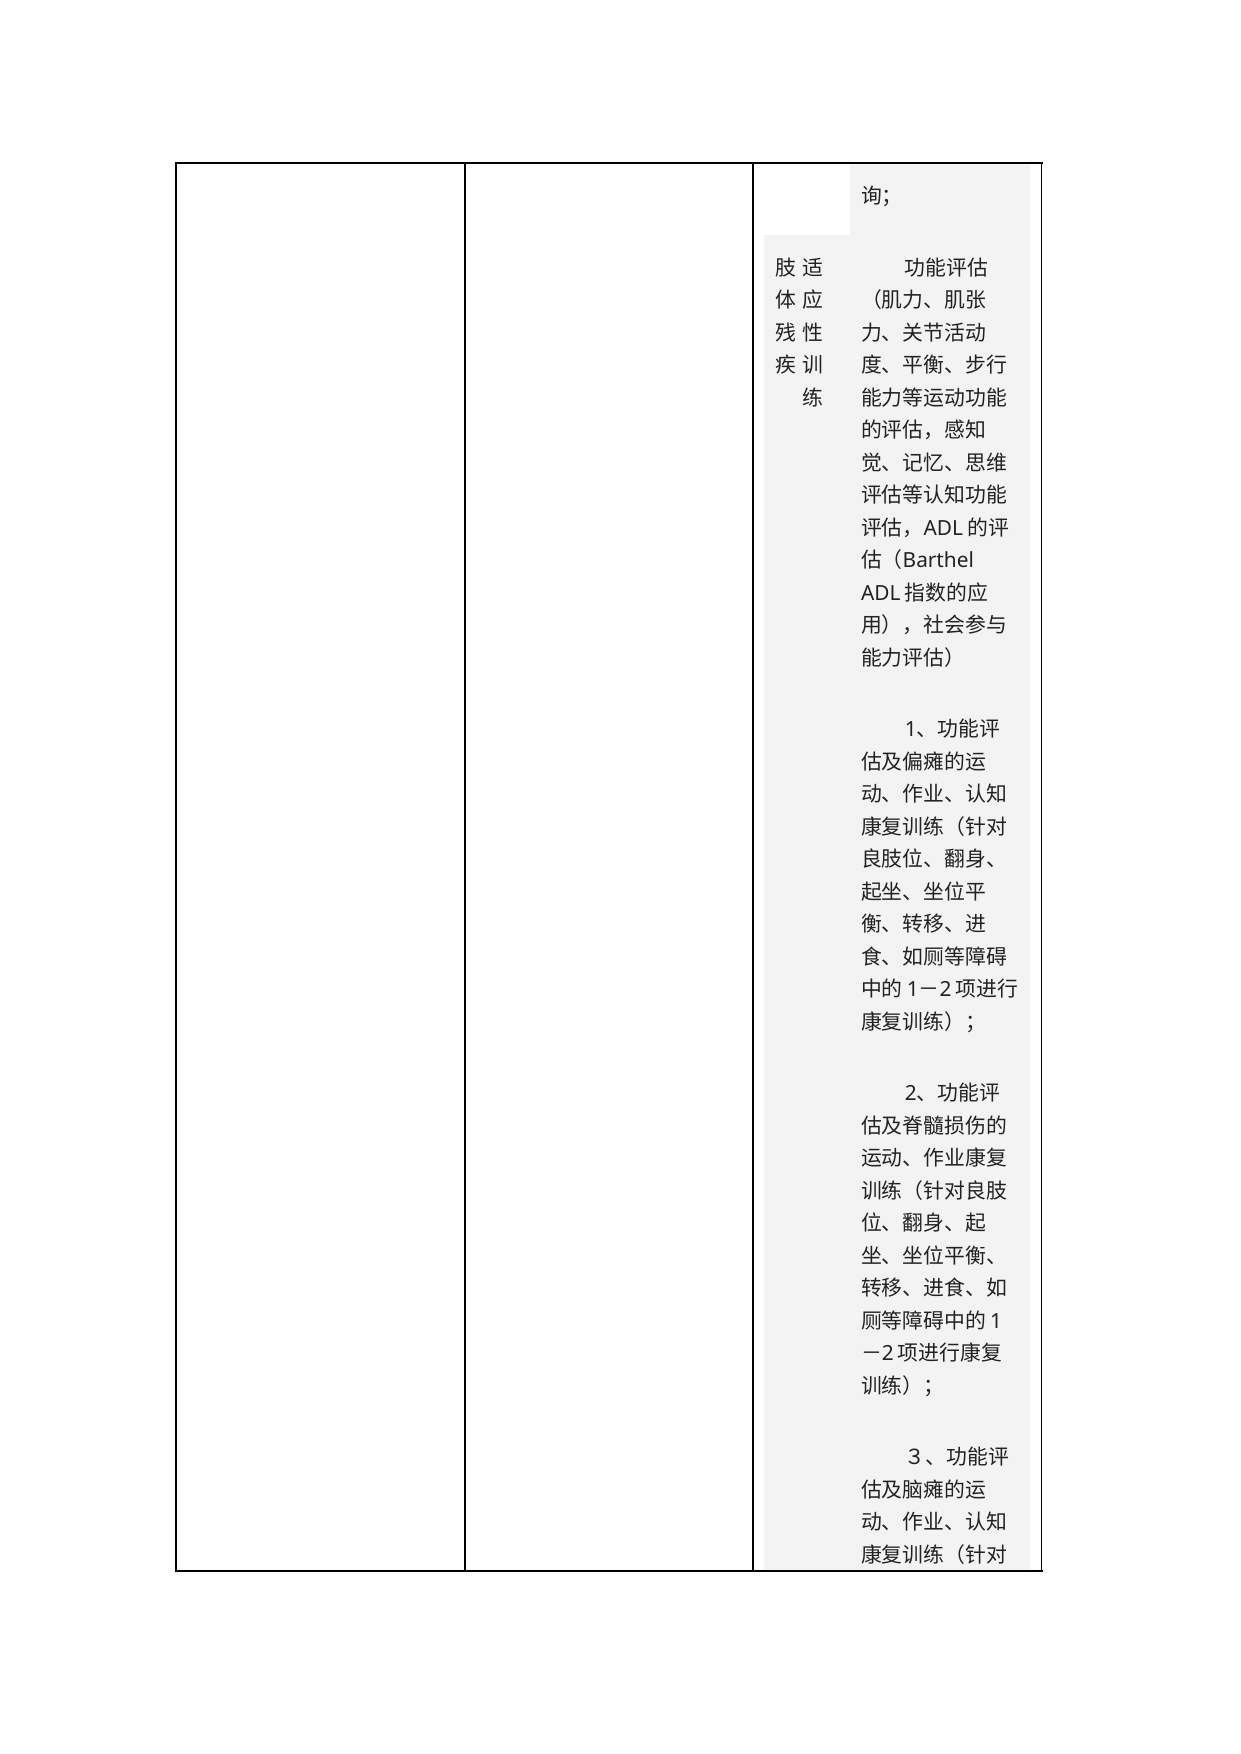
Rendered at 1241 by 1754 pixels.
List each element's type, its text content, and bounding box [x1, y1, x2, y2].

table_cell [1030, 164, 1041, 1570]
table_cell 4 [177, 164, 464, 1570]
table_cell [466, 164, 752, 1570]
table_cell [754, 164, 850, 1570]
